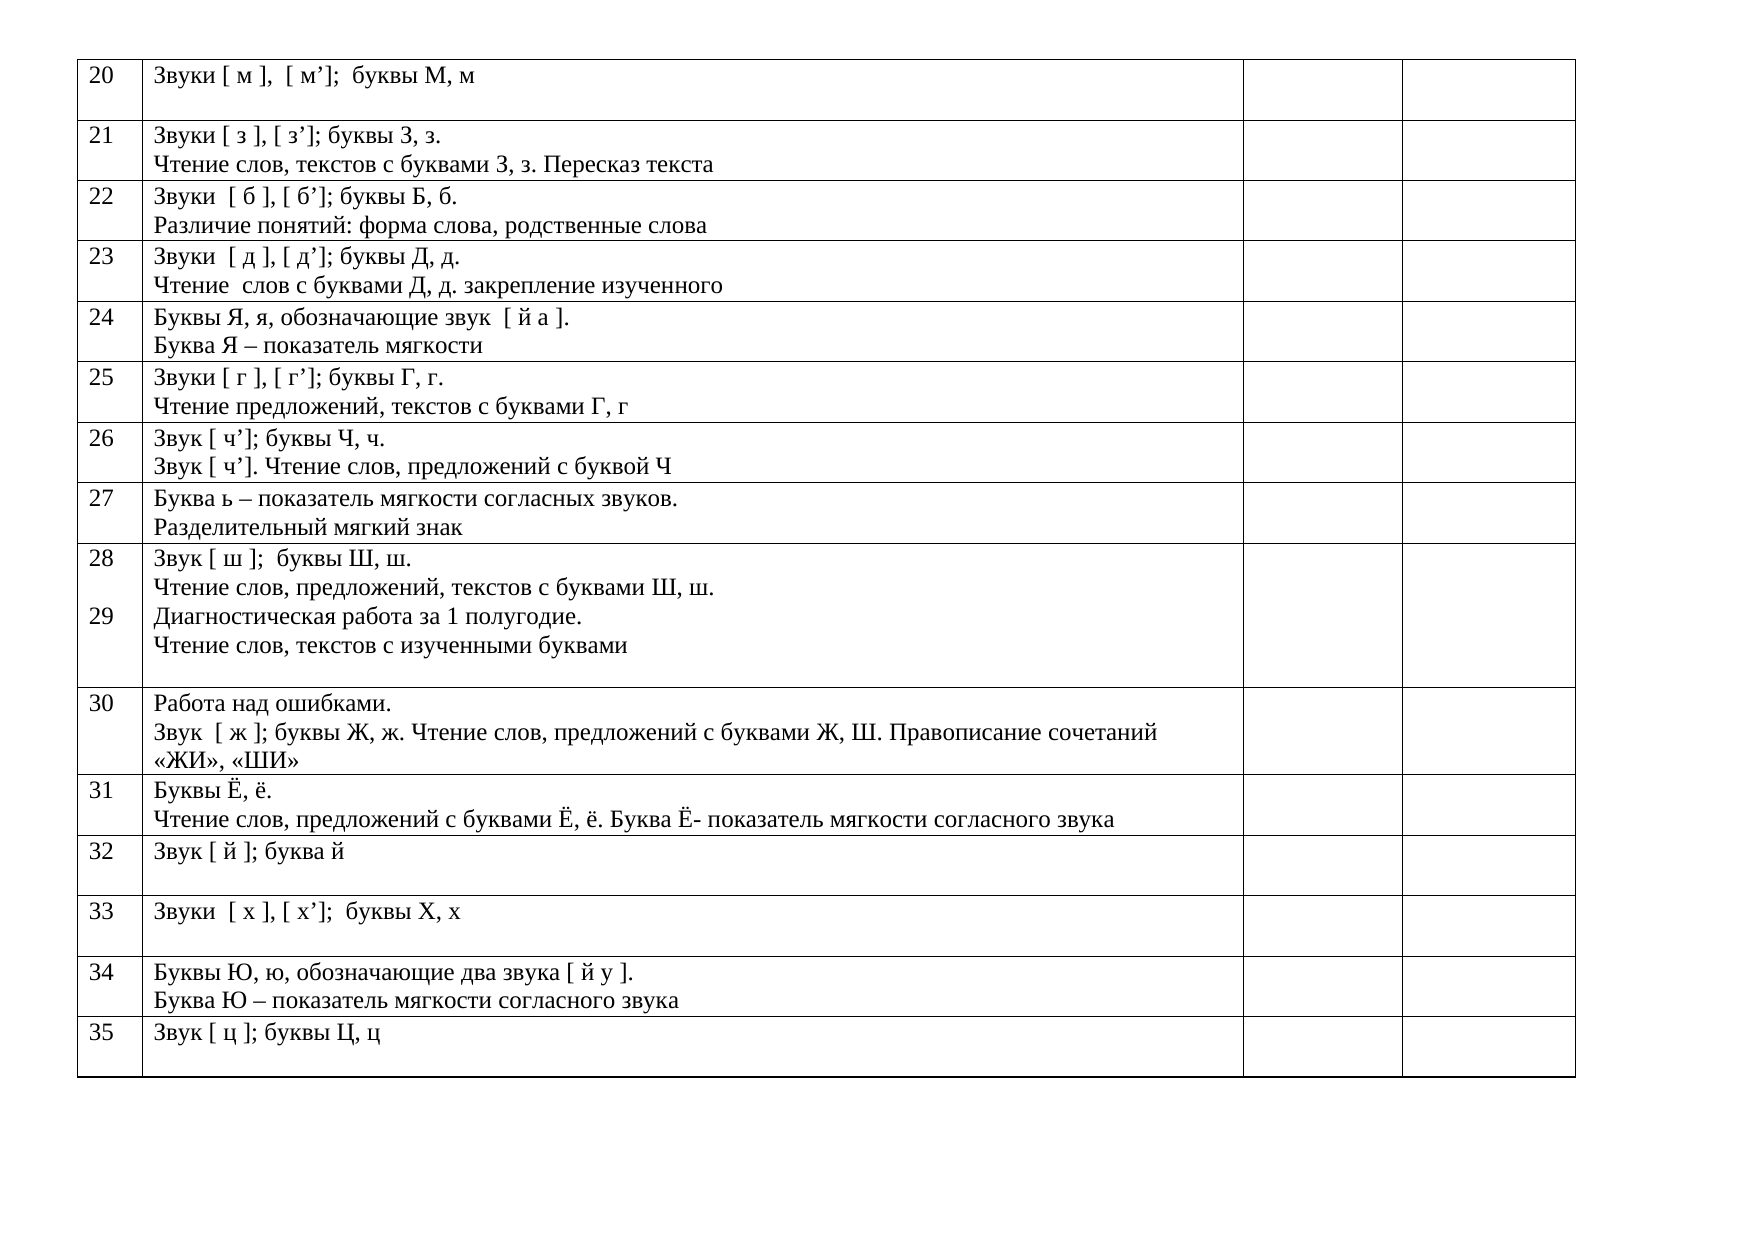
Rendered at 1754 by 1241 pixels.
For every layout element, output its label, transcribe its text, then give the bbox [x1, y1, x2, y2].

table_cell [1244, 181, 1402, 240]
table_cell [1244, 483, 1402, 542]
table_cell [1244, 121, 1402, 180]
table_cell 34 [78, 957, 142, 1016]
table_cell [1403, 483, 1575, 542]
table_cell [1244, 423, 1402, 482]
table_cell 22 [78, 181, 142, 240]
table_cell [1244, 241, 1402, 301]
table_cell Звуки [ з ], [ з’]; буквы З, з. Чтение слов, текстов с буквами З, з. Пересказ текста [143, 121, 1243, 180]
table_cell [1244, 957, 1402, 1016]
table_cell [1403, 121, 1575, 180]
table_cell [1403, 544, 1575, 687]
table_cell Звук [ ш ]; буквы Ш, ш. Чтение слов, предложений, текстов с буквами Ш, ш. Диагностическая работа за 1 полугодие. Чтение слов, текстов с изученными буквами [143, 544, 1243, 687]
table_cell [1403, 302, 1575, 361]
table_cell 31 [78, 775, 142, 835]
table_cell [1244, 362, 1402, 422]
table_cell [1244, 836, 1402, 895]
table_cell [1403, 60, 1575, 119]
table_cell [1244, 1017, 1402, 1076]
table_cell [1403, 775, 1575, 835]
table_cell Звук [ ц ]; буквы Ц, ц [143, 1017, 1243, 1076]
table_cell [1244, 302, 1402, 361]
table_cell [1244, 60, 1402, 119]
table_cell 30 [78, 688, 142, 774]
table_cell Звуки [ г ], [ г’]; буквы Г, г. Чтение предложений, текстов с буквами Г, г [143, 362, 1243, 422]
table_cell 20 [78, 60, 142, 119]
table_cell 33 [78, 896, 142, 956]
table_cell 28 29 [78, 544, 142, 687]
table_cell 27 [78, 483, 142, 542]
table_cell Работа над ошибками. Звук [ ж ]; буквы Ж, ж. Чтение слов, предложений с буквами Ж, Ш. Правописание сочетаний «ЖИ», «ШИ» [143, 688, 1243, 774]
table_cell 26 [78, 423, 142, 482]
table_cell Звуки [ д ], [ д’]; буквы Д, д. Чтение слов с буквами Д, д. закрепление изученного [143, 241, 1243, 301]
table_cell 32 [78, 836, 142, 895]
table_cell Звук [ й ]; буква й [143, 836, 1243, 895]
table_cell [1403, 836, 1575, 895]
table_cell [1244, 775, 1402, 835]
table_cell 21 [78, 121, 142, 180]
table_cell [1244, 688, 1402, 774]
table_cell Буквы Ё, ё. Чтение слов, предложений с буквами Ё, ё. Буква Ё- показатель мягкости согласного звука [143, 775, 1243, 835]
table_cell [1403, 423, 1575, 482]
table_cell [1403, 1017, 1575, 1076]
table_cell [1403, 181, 1575, 240]
table_cell Буква ь – показатель мягкости согласных звуков. Разделительный мягкий знак [143, 483, 1243, 542]
table_cell 23 [78, 241, 142, 301]
table_cell Звуки [ х ], [ х’]; буквы Х, х [143, 896, 1243, 956]
table_cell Звуки [ м ], [ м’]; буквы М, м [143, 60, 1243, 119]
table_cell [1403, 896, 1575, 956]
table_cell [1403, 688, 1575, 774]
table_cell 35 [78, 1017, 142, 1076]
table_cell [1403, 362, 1575, 422]
table_cell 24 [78, 302, 142, 361]
table_cell [1244, 544, 1402, 687]
table_cell Буквы Я, я, обозначающие звук [ й а ]. Буква Я – показатель мягкости [143, 302, 1243, 361]
table_cell [1244, 896, 1402, 956]
table_cell Звуки [ б ], [ б’]; буквы Б, б. Различие понятий: форма слова, родственные слова [143, 181, 1243, 240]
table_cell Звук [ ч’]; буквы Ч, ч. Звук [ ч’]. Чтение слов, предложений с буквой Ч [143, 423, 1243, 482]
table_cell 25 [78, 362, 142, 422]
table_cell [1403, 241, 1575, 301]
table_cell [1403, 957, 1575, 1016]
table_cell Буквы Ю, ю, обозначающие два звука [ й у ]. Буква Ю – показатель мягкости согласного звука [143, 957, 1243, 1016]
